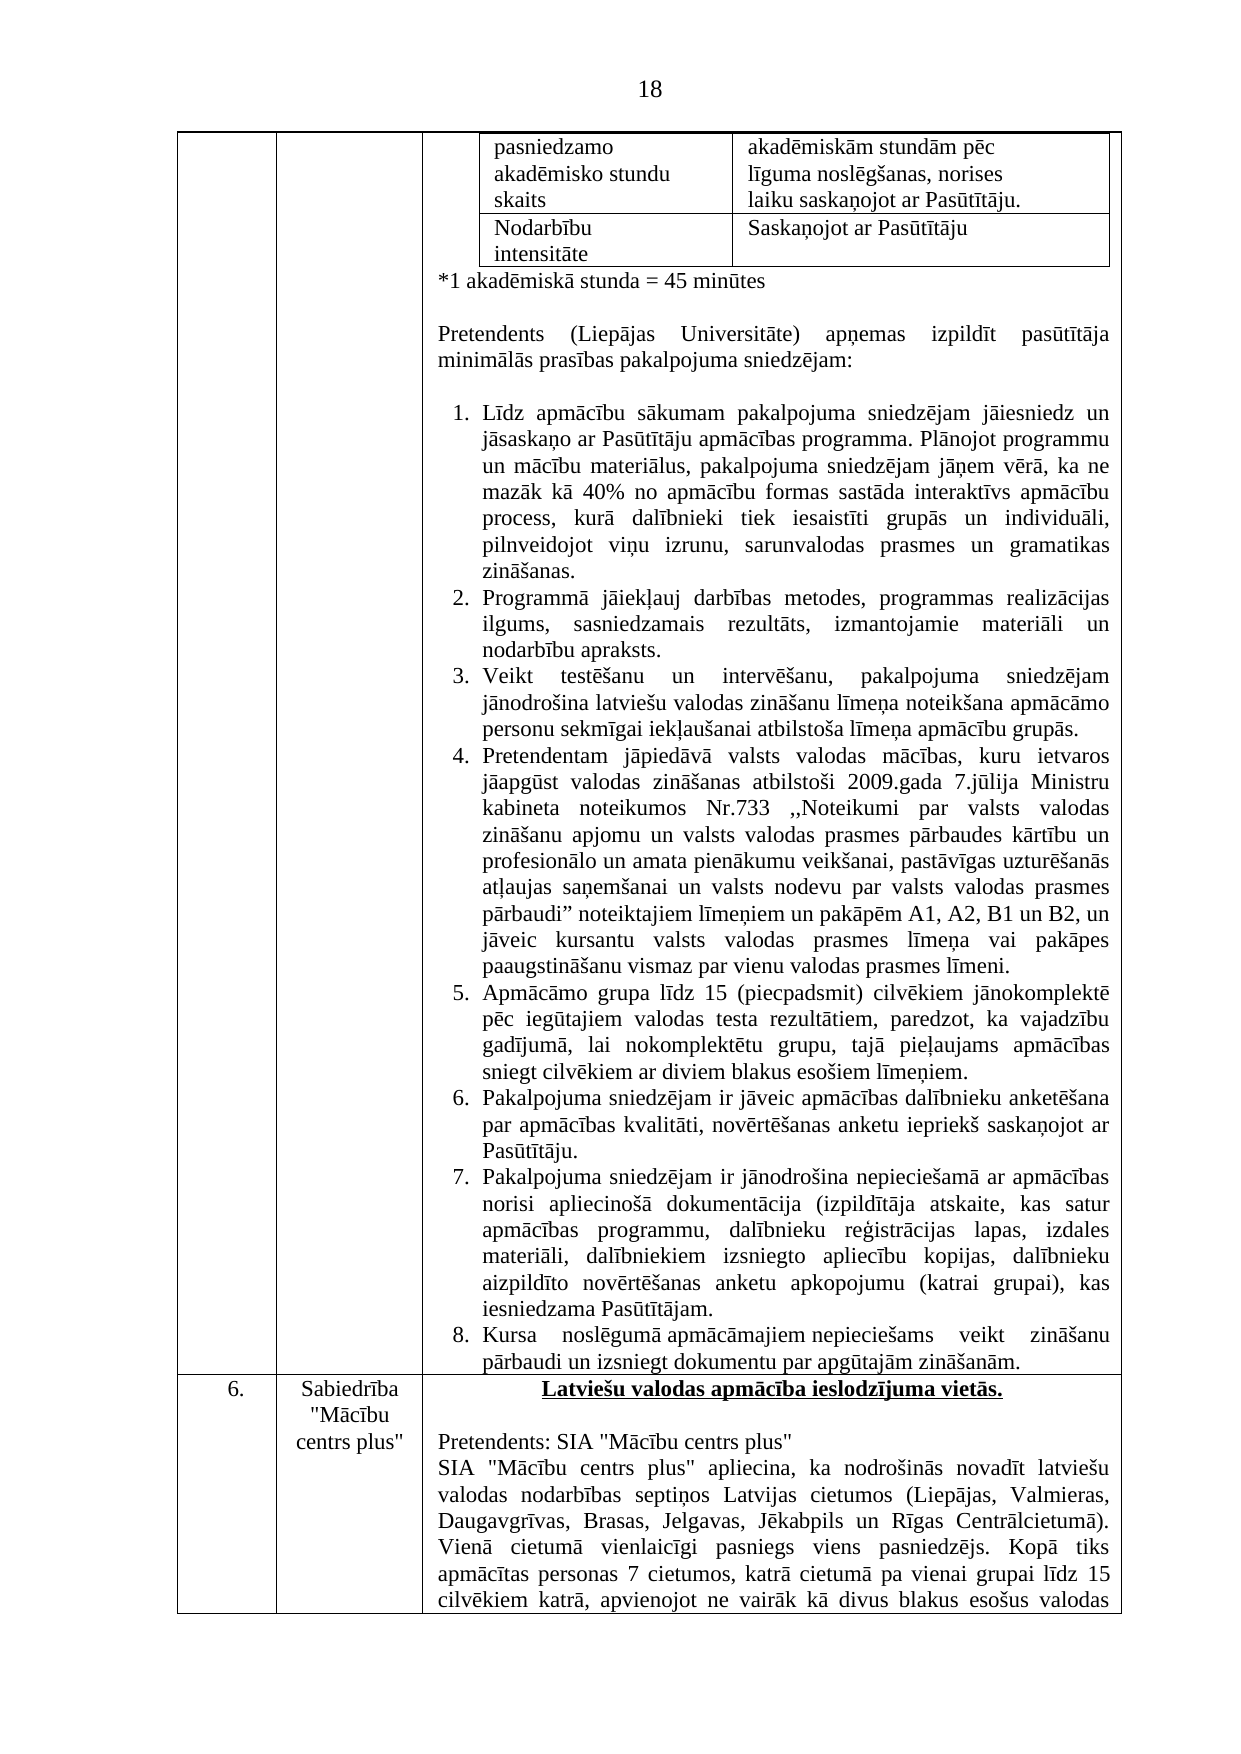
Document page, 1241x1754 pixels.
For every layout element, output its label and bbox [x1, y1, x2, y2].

table_cell [178, 1375, 276, 1612]
table_cell [178, 133, 276, 1374]
table_cell [423, 133, 1121, 1374]
table_cell [277, 133, 422, 1374]
table_cell [423, 1375, 1121, 1612]
table_cell [277, 1375, 422, 1612]
